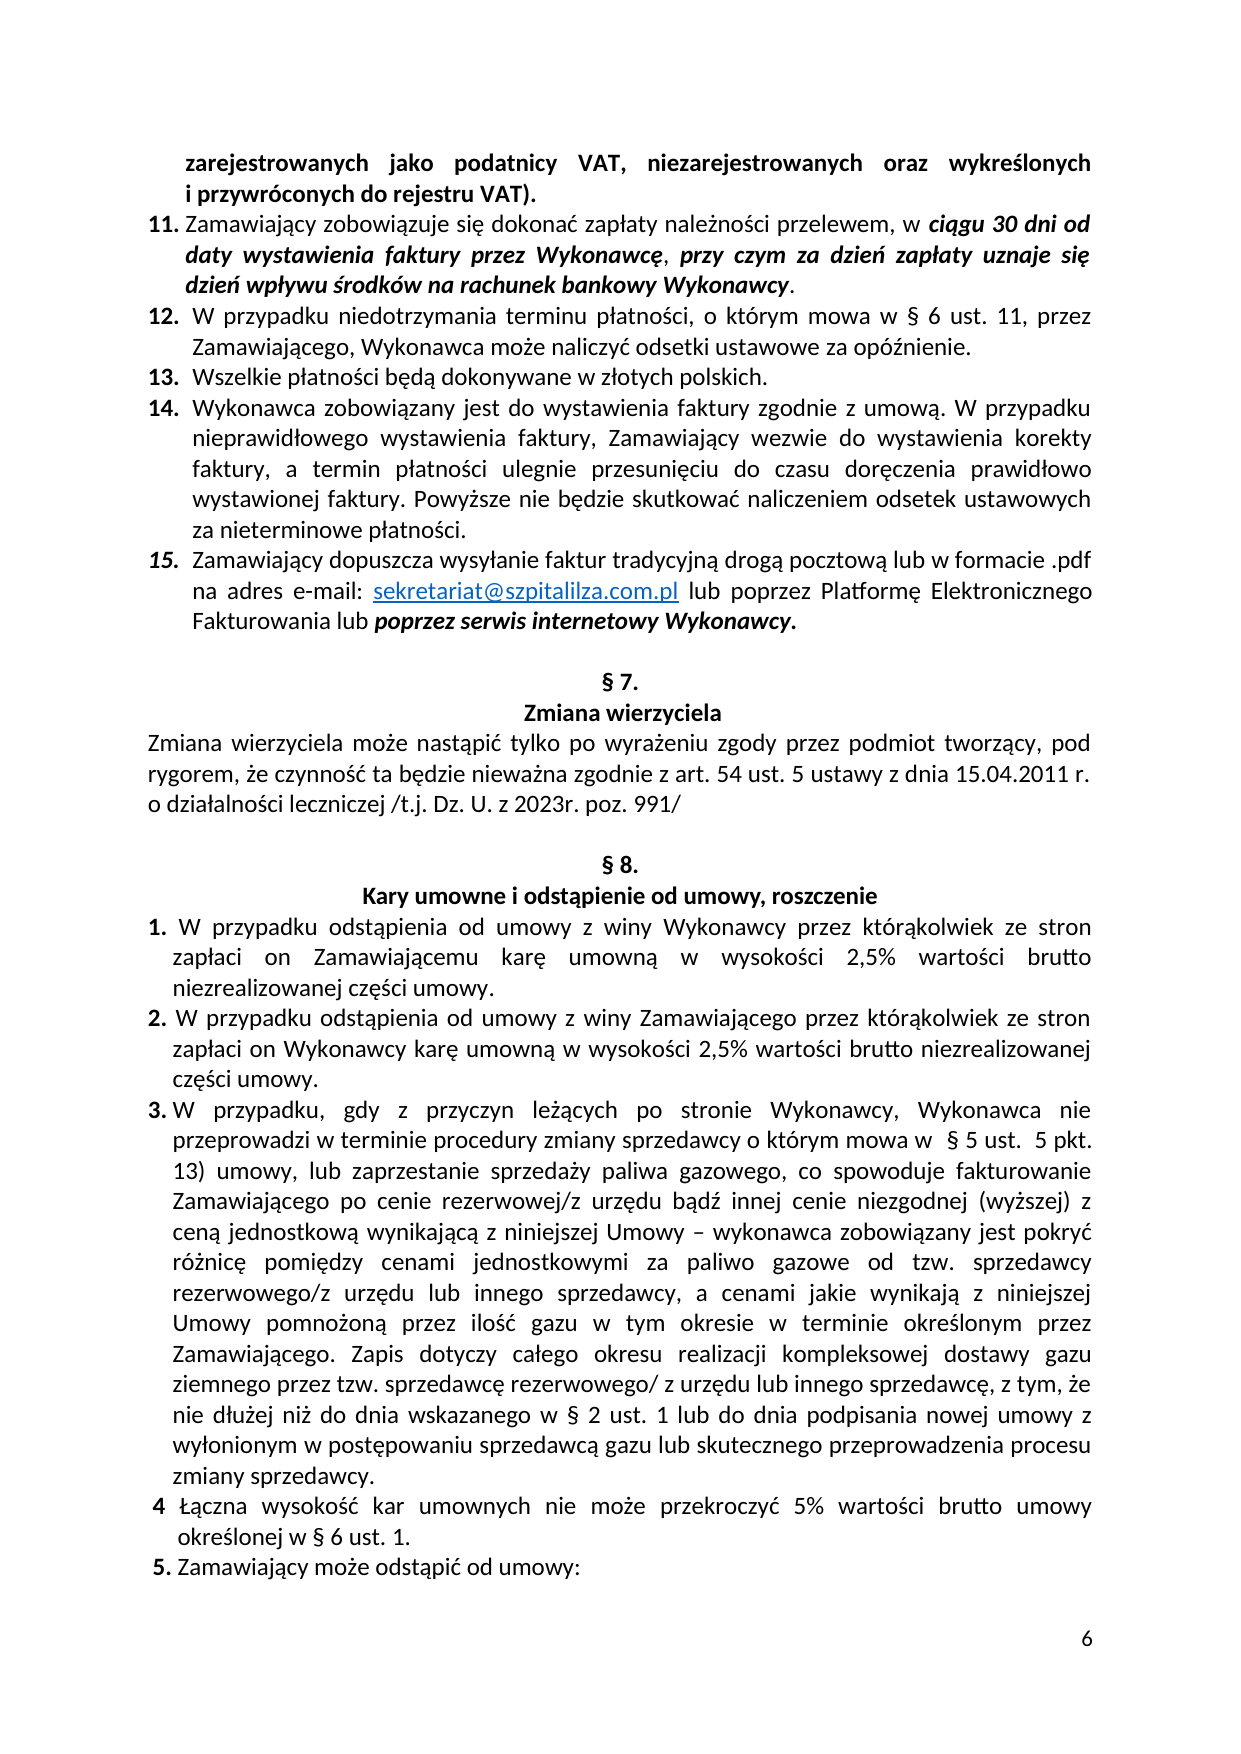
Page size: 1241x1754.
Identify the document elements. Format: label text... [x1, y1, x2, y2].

list Zamawiający dopuszcza wysyłanie faktur tradycyjną drogą pocztową lub w formacie .pdf na adres e-mail: sekretariat@szpitalilza.com.pl lub poprzez Platformę Elektronicznego Fakturowania lub poprzez serwis internetowy Wykonawcy. [148, 544, 1093, 636]
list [148, 148, 1093, 209]
list Wszelkie płatności będą dokonywane w złotych polskich. [148, 361, 1093, 392]
list Kary umowne i odstąpienie od umowy, roszczenie [148, 880, 1093, 911]
list Zamawiający zobowiązuje się dokonać zapłaty należności przelewem, w ciągu 30 dni od daty wystawienia faktury przez Wykonawcę, przy czym za dzień zapłaty uznaje się dzień wpływu środków na rachunek bankowy Wykonawcy. [148, 209, 1093, 300]
text 4 Łączna wysokość kar umownych nie może przekroczyć 5% wartości brutto umowy określonej w § 6 ust. 1. [152, 1491, 1093, 1552]
text Zmiana wierzyciela [148, 697, 1093, 727]
text § 8. [148, 849, 1093, 880]
list Wykonawca zobowiązany jest do wystawienia faktury zgodnie z umową. W przypadku nieprawidłowego wystawienia faktury, Zamawiający wezwie do wystawienia korekty faktury, a termin płatności ulegnie przesunięciu do czasu doręczenia prawidłowo wystawionej faktury. Powyższe nie będzie skutkować naliczeniem odsetek ustawowych za nieterminowe płatności. [148, 392, 1093, 544]
text Zmiana wierzyciela może nastąpić tylko po wyrażeniu zgody przez podmiot tworzący, pod rygorem, że czynność ta będzie nieważna zgodnie z art. 54 ust. 5 ustawy z dnia 15.04.2011 r. o działalności leczniczej /t.j. Dz. U. z 2023r. poz. 991/ [148, 727, 1093, 819]
text 2. W przypadku odstąpienia od umowy z winy Zamawiającego przez którąkolwiek ze stron zapłaci on Wykonawcy karę umowną w wysokości 2,5% wartości brutto niezrealizowanej części umowy. [148, 1002, 1093, 1094]
text 1. W przypadku odstąpienia od umowy z winy Wykonawcy przez którąkolwiek ze stron zapłaci on Zamawiającemu karę umowną w wysokości 2,5% wartości brutto niezrealizowanej części umowy. [148, 911, 1093, 1002]
text § 7. [148, 666, 1093, 697]
text 5. Zamawiający może odstąpić od umowy: [152, 1552, 1093, 1582]
text 3. W przypadku, gdy z przyczyn leżących po stronie Wykonawcy, Wykonawca nie przeprowadzi w terminie procedury zmiany sprzedawcy o którym mowa w § 5 ust. 5 pkt. 13) umowy, lub zaprzestanie sprzedaży paliwa gazowego, co spowoduje fakturowanie Zamawiającego po cenie rezerwowej/z urzędu bądź innej cenie niezgodnej (wyższej) z ceną jednostkową wynikającą z niniejszej Umowy – wykonawca zobowiązany jest pokryć różnicę pomiędzy cenami jednostkowymi za paliwo gazowe od tzw. sprzedawcy rezerwowego/z urzędu lub innego sprzedawcy, a cenami jakie wynikają z niniejszej Umowy pomnożoną przez ilość gazu w tym okresie w terminie określonym przez Zamawiającego. Zapis dotyczy całego okresu realizacji kompleksowej dostawy gazu ziemnego przez tzw. sprzedawcę rezerwowego/ z urzędu lub innego sprzedawcę, z tym, że nie dłużej niż do dnia wskazanego w § 2 ust. 1 lub do dnia podpisania nowej umowy z wyłonionym w postępowaniu sprzedawcą gazu lub skutecznego przeprowadzenia procesu zmiany sprzedawcy. [148, 1094, 1093, 1491]
list W przypadku niedotrzymania terminu płatności, o którym mowa w § 6 ust. 11, przez Zamawiającego, Wykonawca może naliczyć odsetki ustawowe za opóźnienie. [148, 300, 1093, 361]
